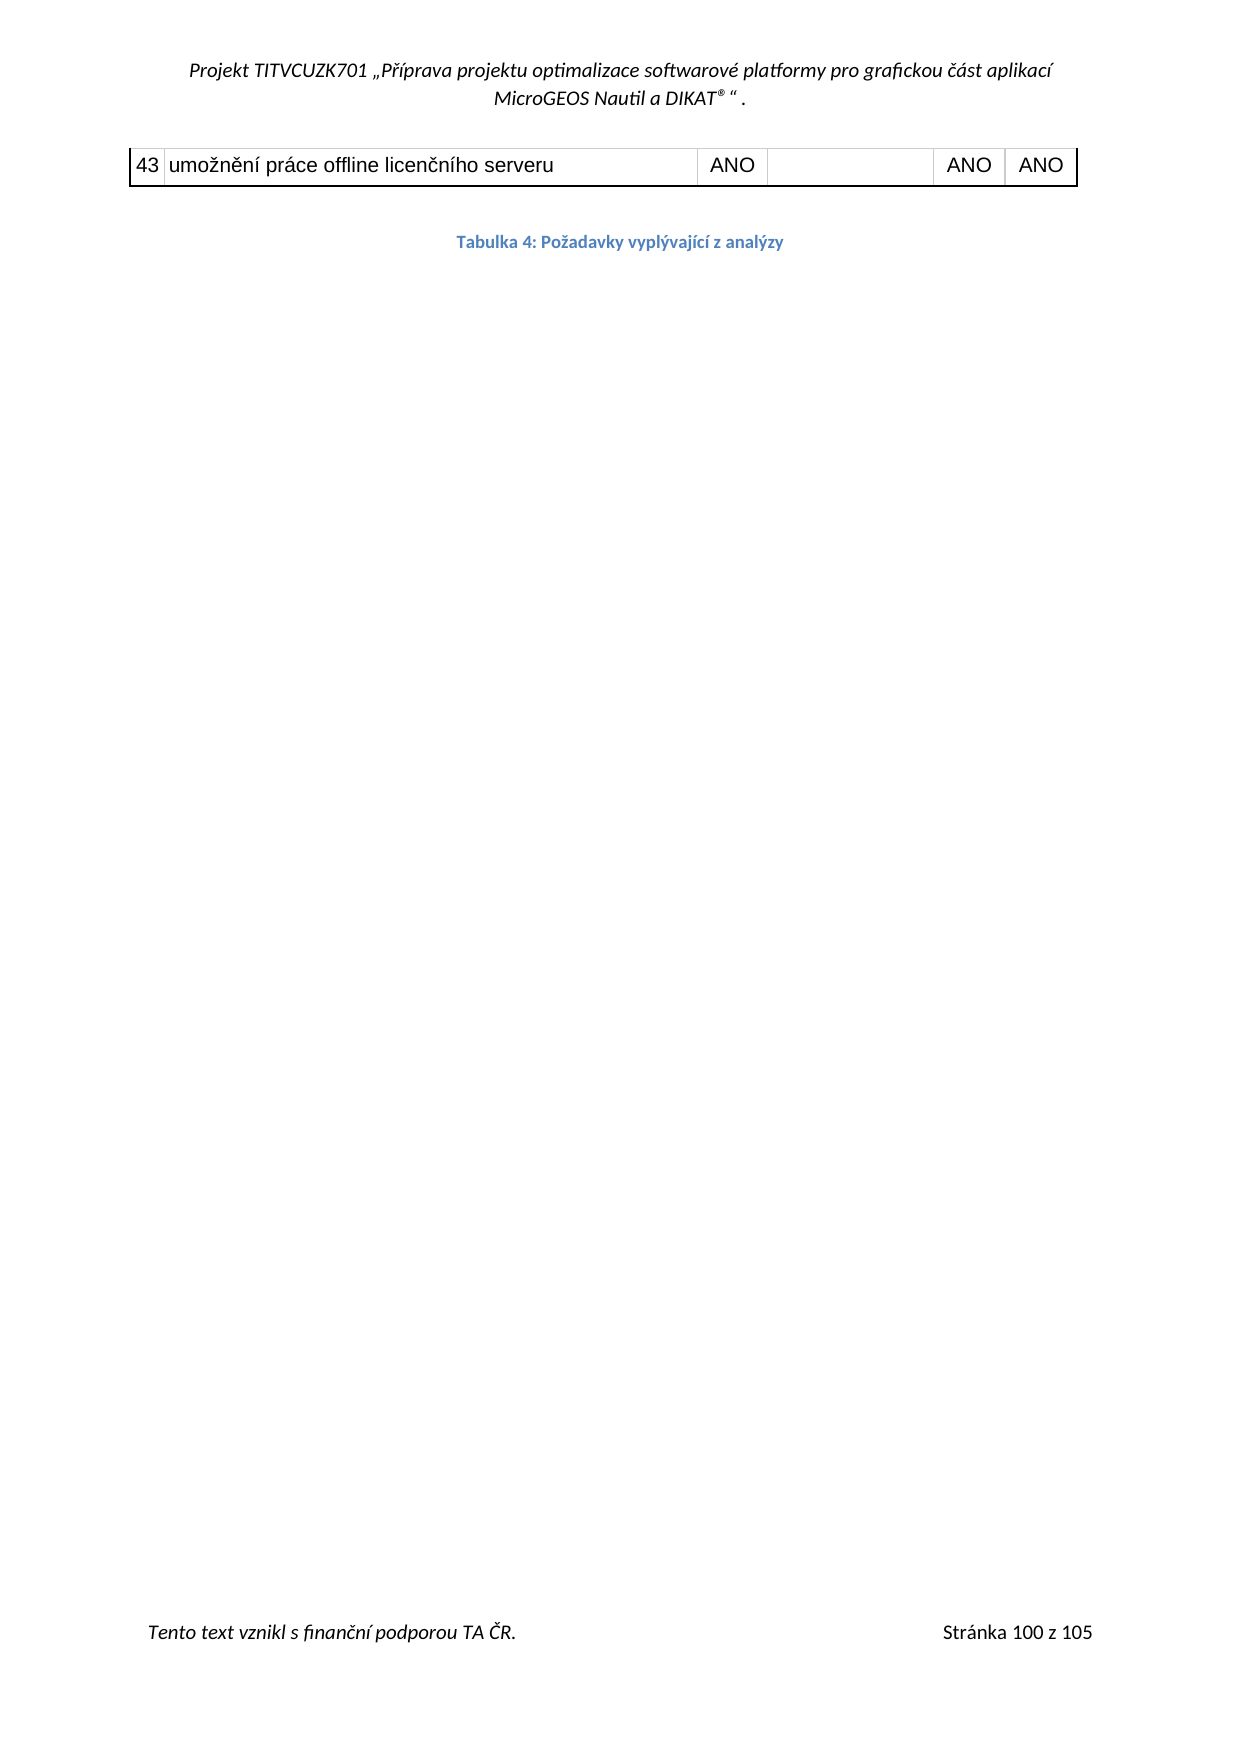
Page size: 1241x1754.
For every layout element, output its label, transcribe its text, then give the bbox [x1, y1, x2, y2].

table_cell umožnění práce offline licenčního serveru [165, 149, 697, 185]
table_cell ANO [934, 149, 1004, 185]
table_cell 43 [131, 149, 164, 185]
table_cell ANO [1006, 149, 1076, 185]
table_cell [768, 149, 933, 185]
table_cell ANO [698, 149, 767, 185]
